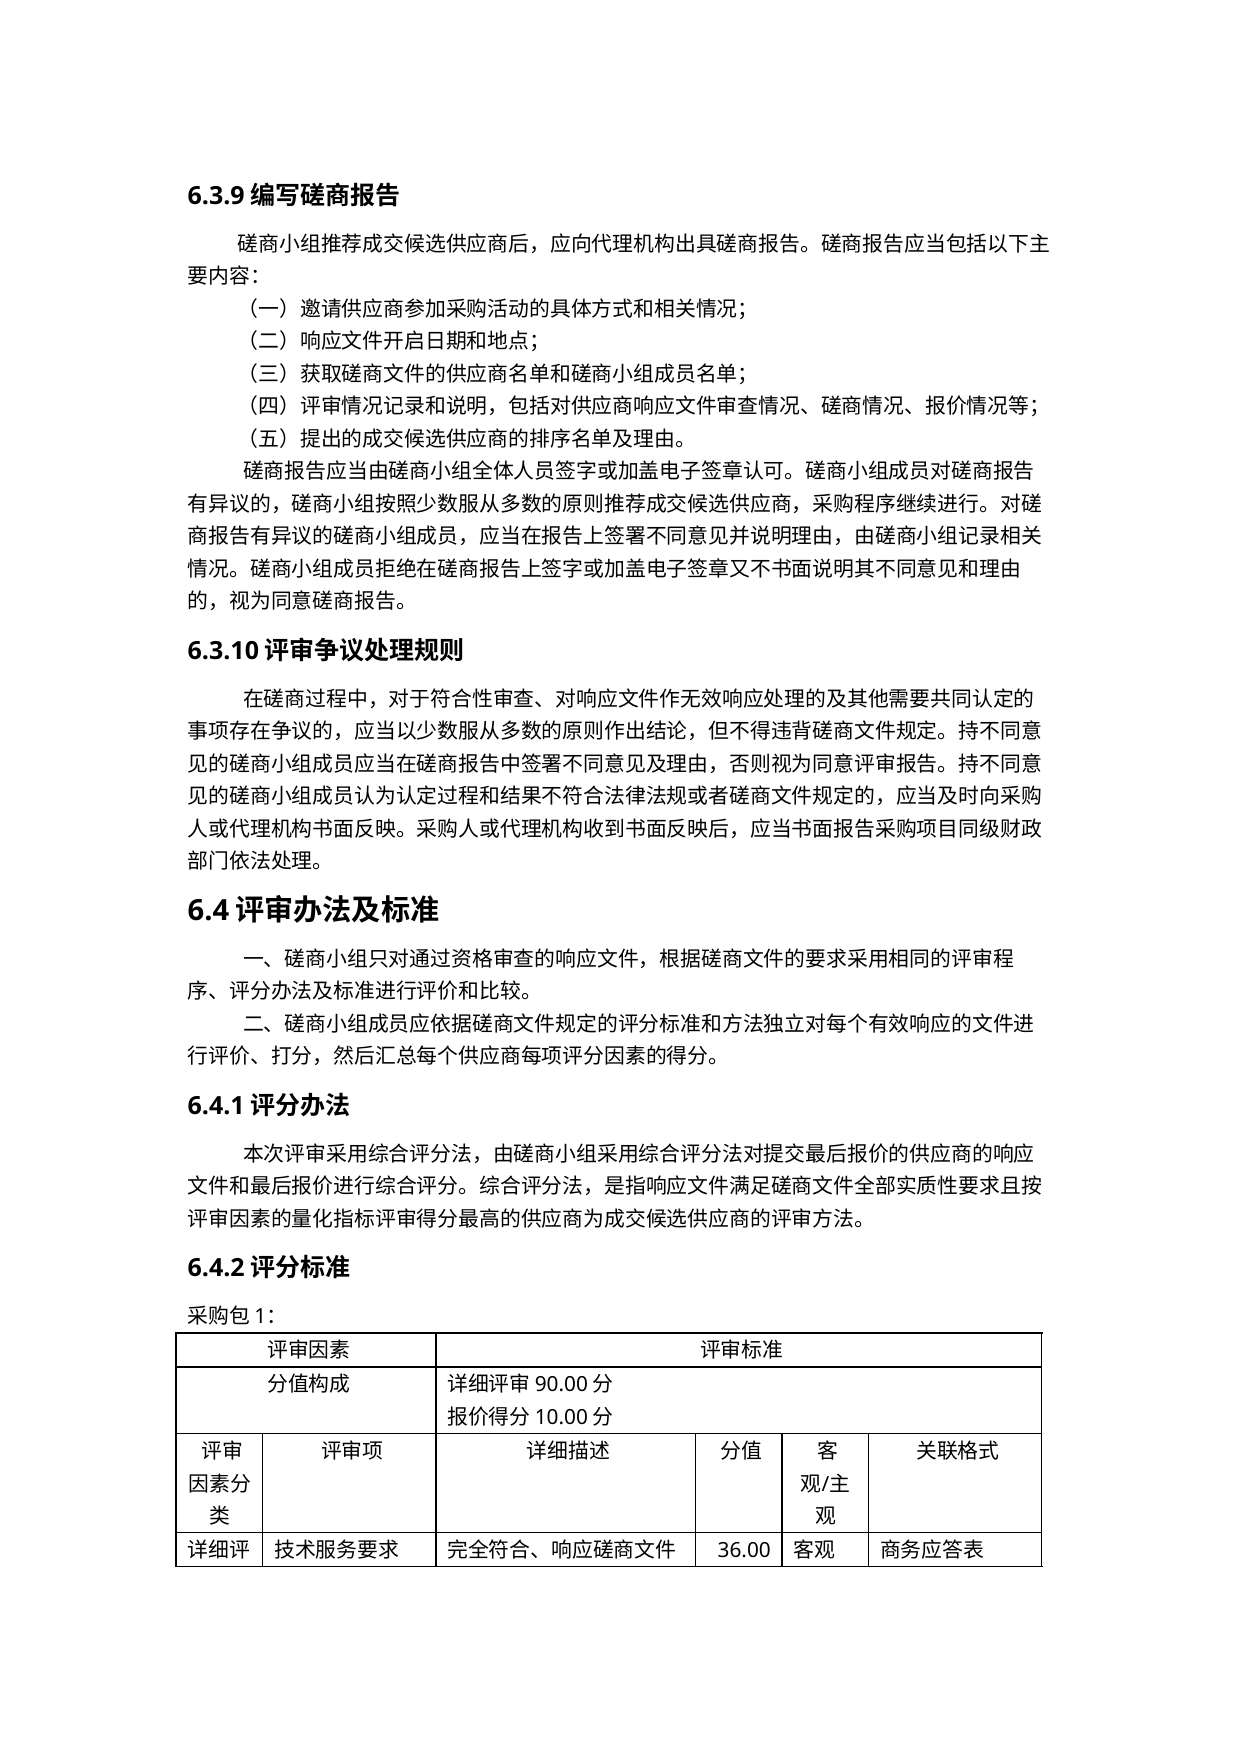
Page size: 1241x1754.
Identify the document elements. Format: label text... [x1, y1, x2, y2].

table_cell 评审项 [263, 1434, 435, 1532]
text （一）邀请供应商参加采购活动的具体方式和相关情况； [187, 292, 1053, 324]
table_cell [437, 1533, 695, 1566]
text 二、磋商小组成员应依据磋商文件规定的评分标准和方法独立对每个有效响应的文件进行评价、打分，然后汇总每个供应商每项评分因素的得分。 [187, 1007, 1053, 1072]
table_cell 详细评审90.00分 报价得分10.00分 [437, 1368, 1041, 1433]
table_cell 分值构成 [177, 1368, 435, 1433]
text 6.4.2评分标准 [187, 1234, 1053, 1299]
table_cell 技术服务要求 [263, 1533, 435, 1566]
table_header 评审标准 [437, 1334, 1041, 1366]
text 磋商小组推荐成交候选供应商后，应向代理机构出具磋商报告。磋商报告应当包括以下主要内容： [187, 227, 1053, 292]
text 本次评审采用综合评分法，由磋商小组采用综合评分法对提交最后报价的供应商的响应文件和最后报价进行综合评分。综合评分法，是指响应文件满足磋商文件全部实质性要求且按评审因素的量化指标评审得分最高的供应商为成交候选供应商的评审方法。 [187, 1137, 1053, 1234]
table_cell 客观 [783, 1533, 868, 1566]
table_cell 详细描述 [437, 1434, 695, 1532]
text 磋商报告应当由磋商小组全体人员签字或加盖电子签章认可。磋商小组成员对磋商报告有异议的，磋商小组按照少数服从多数的原则推荐成交候选供应商，采购程序继续进行。对磋商报告有异议的磋商小组成员，应当在报告上签署不同意见并说明理由，由磋商小组记录相关情况。磋商小组成员拒绝在磋商报告上签字或加盖电子签章又不书面说明其不同意见和理由的，视为同意磋商报告。 [187, 454, 1053, 617]
table_header 评审因素 [177, 1334, 435, 1366]
text （二）响应文件开启日期和地点； [187, 324, 1053, 357]
table_cell 客观/主观 [783, 1434, 868, 1532]
text （五）提出的成交候选供应商的排序名单及理由。 [187, 422, 1053, 454]
text 在磋商过程中，对于符合性审查、对响应文件作无效响应处理的及其他需要共同认定的事项存在争议的，应当以少数服从多数的原则作出结论，但不得违背磋商文件规定。持不同意见的磋商小组成员应当在磋商报告中签署不同意见及理由，否则视为同意评审报告。持不同意见的磋商小组成员认为认定过程和结果不符合法律法规或者磋商文件规定的，应当及时向采购人或代理机构书面反映。采购人或代理机构收到书面反映后，应当书面报告采购项目同级财政部门依法处理。 [187, 682, 1053, 877]
text 6.4.1评分办法 [187, 1072, 1053, 1137]
table_cell 详细评审 [177, 1533, 262, 1566]
text （三）获取磋商文件的供应商名单和磋商小组成员名单； [187, 357, 1053, 389]
table_cell 关联格式 [869, 1434, 1041, 1532]
table_cell 分值 [696, 1434, 781, 1532]
text 6.3.9编写磋商报告 [187, 162, 1053, 227]
text 一、磋商小组只对通过资格审查的响应文件，根据磋商文件的要求采用相同的评审程序、评分办法及标准进行评价和比较。 [187, 942, 1053, 1007]
text （四）评审情况记录和说明，包括对供应商响应文件审查情况、磋商情况、报价情况等； [187, 389, 1053, 422]
text 采购包1： [187, 1299, 1053, 1332]
table_cell 36.0000 [696, 1533, 781, 1566]
text 6.4评审办法及标准 [187, 877, 1053, 942]
text 6.3.10评审争议处理规则 [187, 617, 1053, 682]
table_cell 商务应答表 服务方案 [869, 1533, 1041, 1566]
table_cell 评审因素分类 [177, 1434, 262, 1532]
